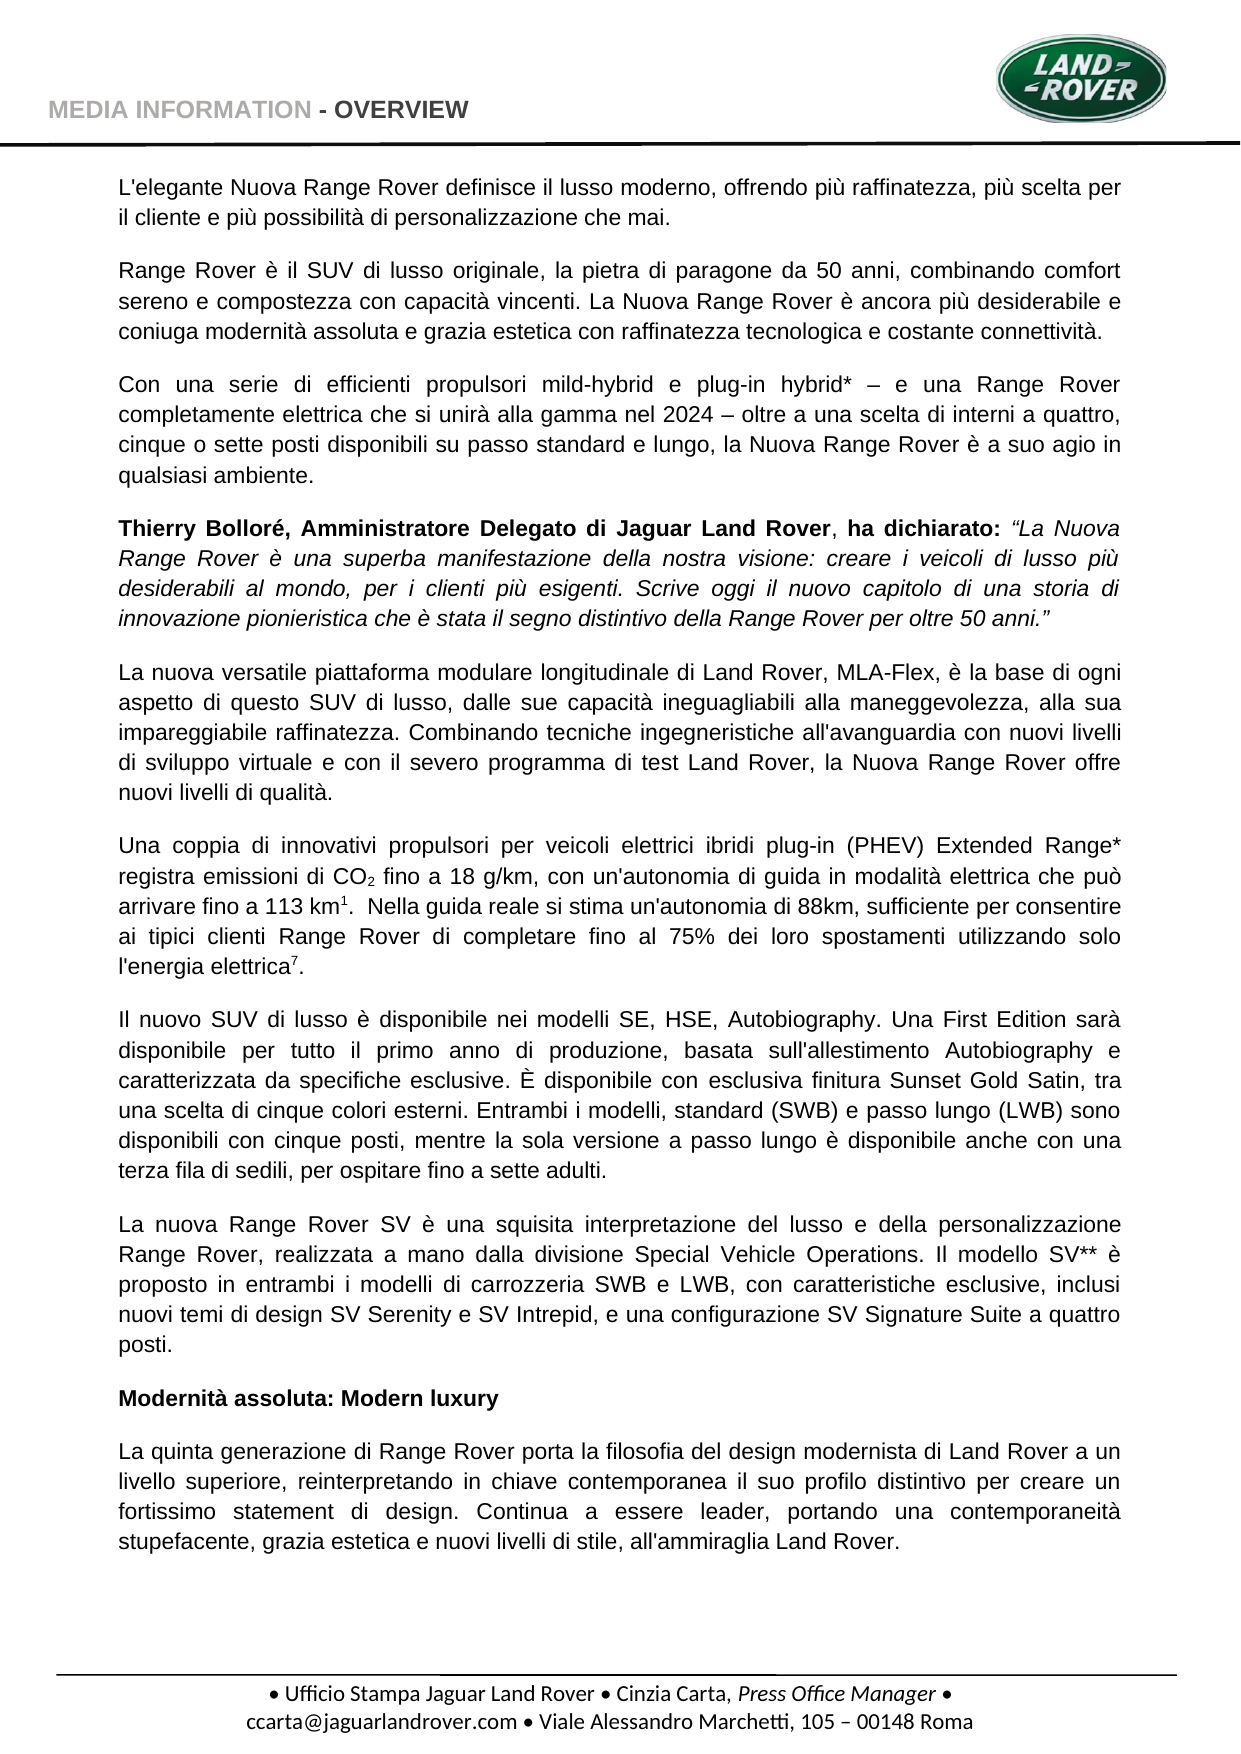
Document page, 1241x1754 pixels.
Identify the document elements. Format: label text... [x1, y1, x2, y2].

text Range Rover è il SUV di lusso originale, la pietra di paragone da 50 anni, combinando comfort sereno e compostezza con capacità vincenti. La Nuova Range Rover è ancora più desiderabile e coniuga modernità assoluta e grazia estetica con raffinatezza tecnologica e costante connettività. [118, 257, 1122, 344]
text Modernità assoluta: Modern luxury [118, 1384, 1122, 1411]
text Una coppia di innovativi propulsori per veicoli elettrici ibridi plug-in (PHEV) Extended Range* registra emissioni di CO2 fino a 18 g/km, con un'autonomia di guida in modalità elettrica che può arrivare fino a 113 km1. Nella guida reale si stima un'autonomia di 88km, sufficiente per consentire ai tipici clienti Range Rover di completare fino al 75% dei loro spostamenti utilizzando solo l'energia elettrica7. [118, 832, 1122, 979]
text L'elegante Nuova Range Rover definisce il lusso moderno, offrendo più raffinatezza, più scelta per il cliente e più possibilità di personalizzazione che mai. [118, 174, 1122, 231]
picture [994, 34, 1167, 122]
text Il nuovo SUV di lusso è disponibile nei modelli SE, HSE, Autobiography. Una First Edition sarà disponibile per tutto il primo anno di produzione, basata sull'allestimento Autobiography e caratterizzata da specifiche esclusive. È disponibile con esclusiva finitura Sunset Gold Satin, tra una scelta di cinque colori esterni. Entrambi i modelli, standard (SWB) e passo lungo (LWB) sono disponibili con cinque posti, mentre la sola versione a passo lungo è disponibile anche con una terza fila di sedili, per ospitare fino a sette adulti. [118, 1006, 1122, 1184]
text La nuova Range Rover SV è una squisita interpretazione del lusso e della personalizzazione Range Rover, realizzata a mano dalla divisione Special Vehicle Operations. Il modello SV** è proposto in entrambi i modelli di carrozzeria SWB e LWB, con caratteristiche esclusive, inclusi nuovi temi di design SV Serenity e SV Intrepid, e una configurazione SV Signature Suite a quattro posti. [118, 1211, 1122, 1358]
text Thierry Bolloré, Amministratore Delegato di Jaguar Land Rover, ha dichiarato: “La Nuova Range Rover è una superba manifestazione della nostra visione: creare i veicoli di lusso più desiderabili al mondo, per i clienti più esigenti. Scrive oggi il nuovo capitolo di una storia di innovazione pionieristica che è stata il segno distintivo della Range Rover per oltre 50 anni.” [118, 515, 1122, 632]
text La nuova versatile piattaforma modulare longitudinale di Land Rover, MLA-Flex, è la base di ogni aspetto di questo SUV di lusso, dalle sue capacità ineguagliabili alla maneggevolezza, alla sua impareggiabile raffinatezza. Combinando tecniche ingegneristiche all'avanguardia con nuovi livelli di sviluppo virtuale e con il severo programma di test Land Rover, la Nuova Range Rover offre nuovi livelli di qualità. [118, 658, 1122, 806]
text La quinta generazione di Range Rover porta la filosofia del design modernista di Land Rover a un livello superiore, reinterpretando in chiave contemporanea il suo profilo distintivo per creare un fortissimo statement di design. Continua a essere leader, portando una contemporaneità stupefacente, grazia estetica e nuovi livelli di stile, all'ammiraglia Land Rover. [118, 1438, 1122, 1554]
text Con una serie di efficienti propulsori mild-hybrid e plug-in hybrid* – e una Range Rover completamente elettrica che si unirà alla gamma nel 2024 – oltre a una scelta di interni a quattro, cinque o sette posti disponibili su passo standard e lungo, la Nuova Range Rover è a suo agio in qualsiasi ambiente. [118, 371, 1122, 488]
